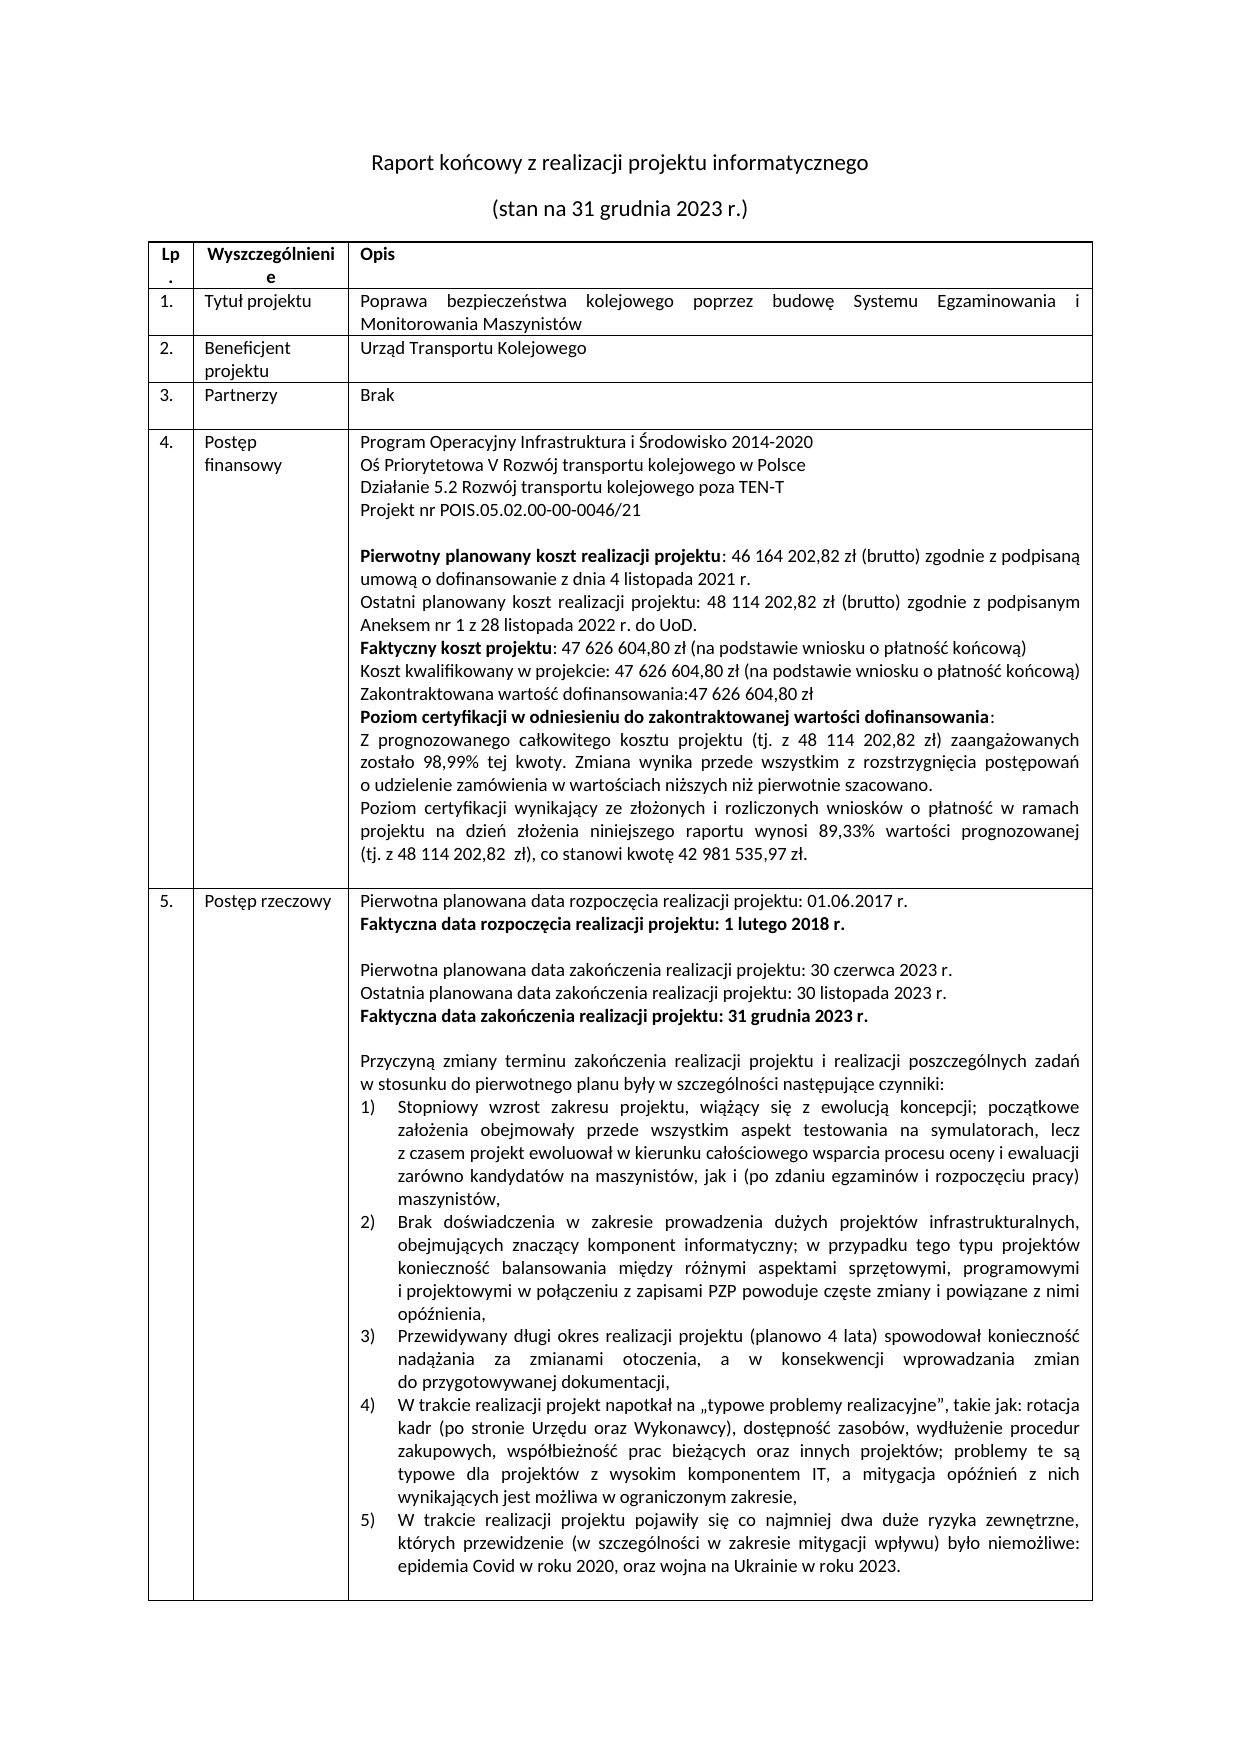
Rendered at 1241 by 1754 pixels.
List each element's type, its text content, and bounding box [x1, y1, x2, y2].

table_header Wyszczególnienie [194, 243, 348, 288]
table_cell [149, 336, 193, 382]
table_cell Poprawa bezpieczeństwa kolejowego poprzez budowę Systemu Egzaminowania i Monitorowania Maszynistów [349, 289, 1092, 335]
table_cell Postęp finansowy [194, 430, 348, 888]
table_cell Tytuł projektu [194, 289, 348, 335]
text (stan na 31 grudnia 2023 r.) [148, 194, 1093, 222]
table_header Opis [349, 243, 1092, 288]
table_cell Partnerzy [194, 383, 348, 429]
text Raport końcowy z realizacji projektu informatycznego [148, 148, 1093, 176]
table_cell [149, 430, 193, 888]
table_cell Program Operacyjny Infrastruktura i Środowisko 2014-2020 Oś Priorytetowa V Rozwój transportu kolejowego w Polsce Działanie 5.2 Rozwój transportu kolejowego poza TEN-T Projekt nr POIS.05.02.00-00-0046/21 Pierwotny planowany koszt realizacji projektu: 46 164 202,82 zł (brutto) zgodnie z podpisaną umową o dofinansowanie z dnia 4 listopada 2021 r. Ostatni planowany koszt realizacji projektu: 48 114 202,82 zł (brutto) zgodnie z podpisanym Aneksem nr 1 z 28 listopada 2022 r. do UoD. Faktyczny koszt projektu: 47 626 604,80 zł (na podstawie wniosku o płatność końcową) Koszt kwalifikowany w projekcie: 47 626 604,80 zł (na podstawie wniosku o płatność końcową) Zakontraktowana wartość dofinansowania:47 626 604,80 zł Poziom certyfikacji w odniesieniu do zakontraktowanej wartości dofinansowania: Z prognozowanego całkowitego kosztu projektu (tj. z 48 114 202,82 zł) zaangażowanych zostało 98,99% tej kwoty. Zmiana wynika przede wszystkim z rozstrzygnięcia postępowań o udzielenie zamówienia w wartościach niższych niż pierwotnie szacowano. Poziom certyfikacji wynikający ze złożonych i rozliczonych wniosków o płatność w ramach projektu na dzień złożenia niniejszego raportu wynosi 89,33% wartości prognozowanej (tj. z 48 114 202,82 zł), co stanowi kwotę 42 981 535,97 zł. [349, 430, 1092, 888]
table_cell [349, 889, 1092, 1600]
table_cell Postęp rzeczowy [194, 889, 348, 1600]
table_cell Brak [349, 383, 1092, 429]
table_cell [149, 383, 193, 429]
table_cell Beneficjent projektu [194, 336, 348, 382]
table_header Lp. [149, 243, 193, 288]
table_cell [149, 289, 193, 335]
table_cell Urząd Transportu Kolejowego [349, 336, 1092, 382]
table_cell [149, 889, 193, 1600]
